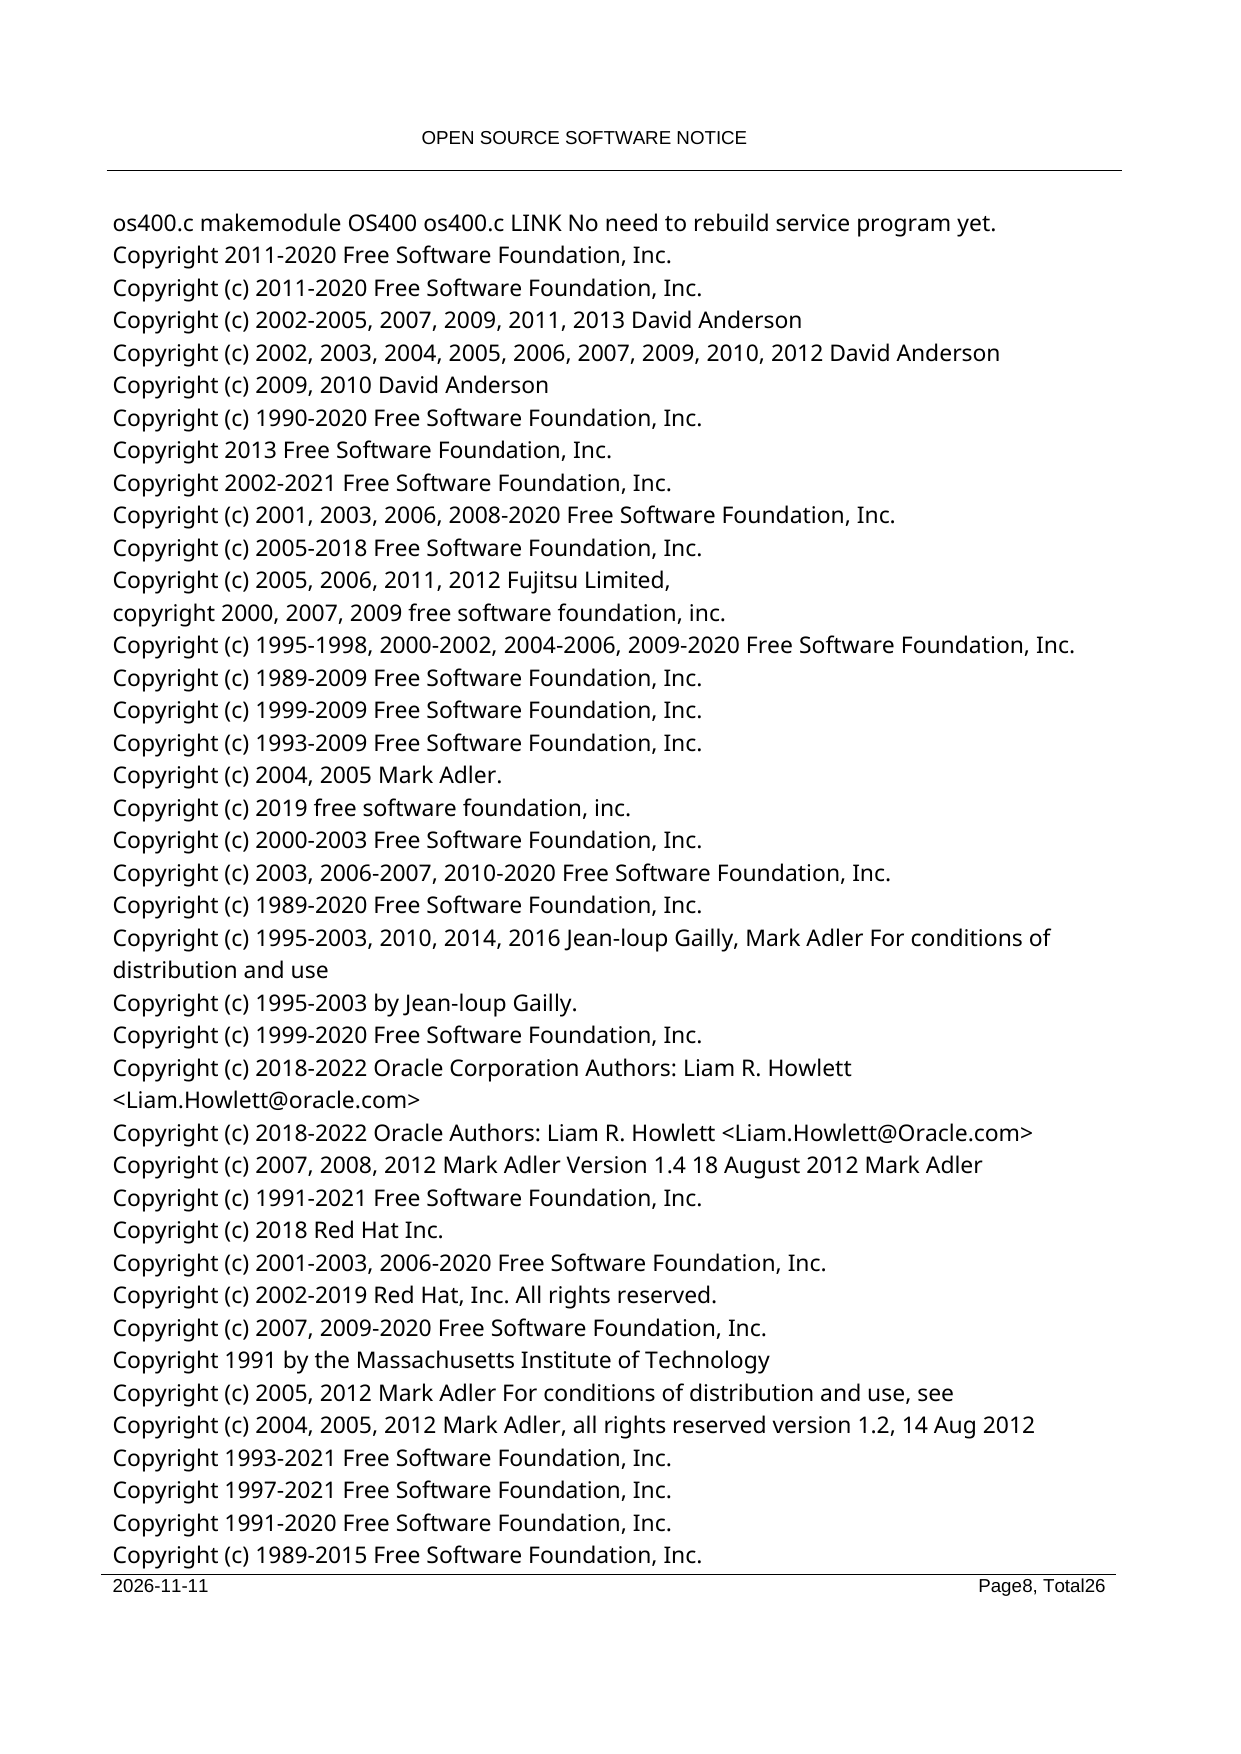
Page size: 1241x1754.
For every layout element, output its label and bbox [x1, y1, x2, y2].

text [112, 206, 1128, 1571]
